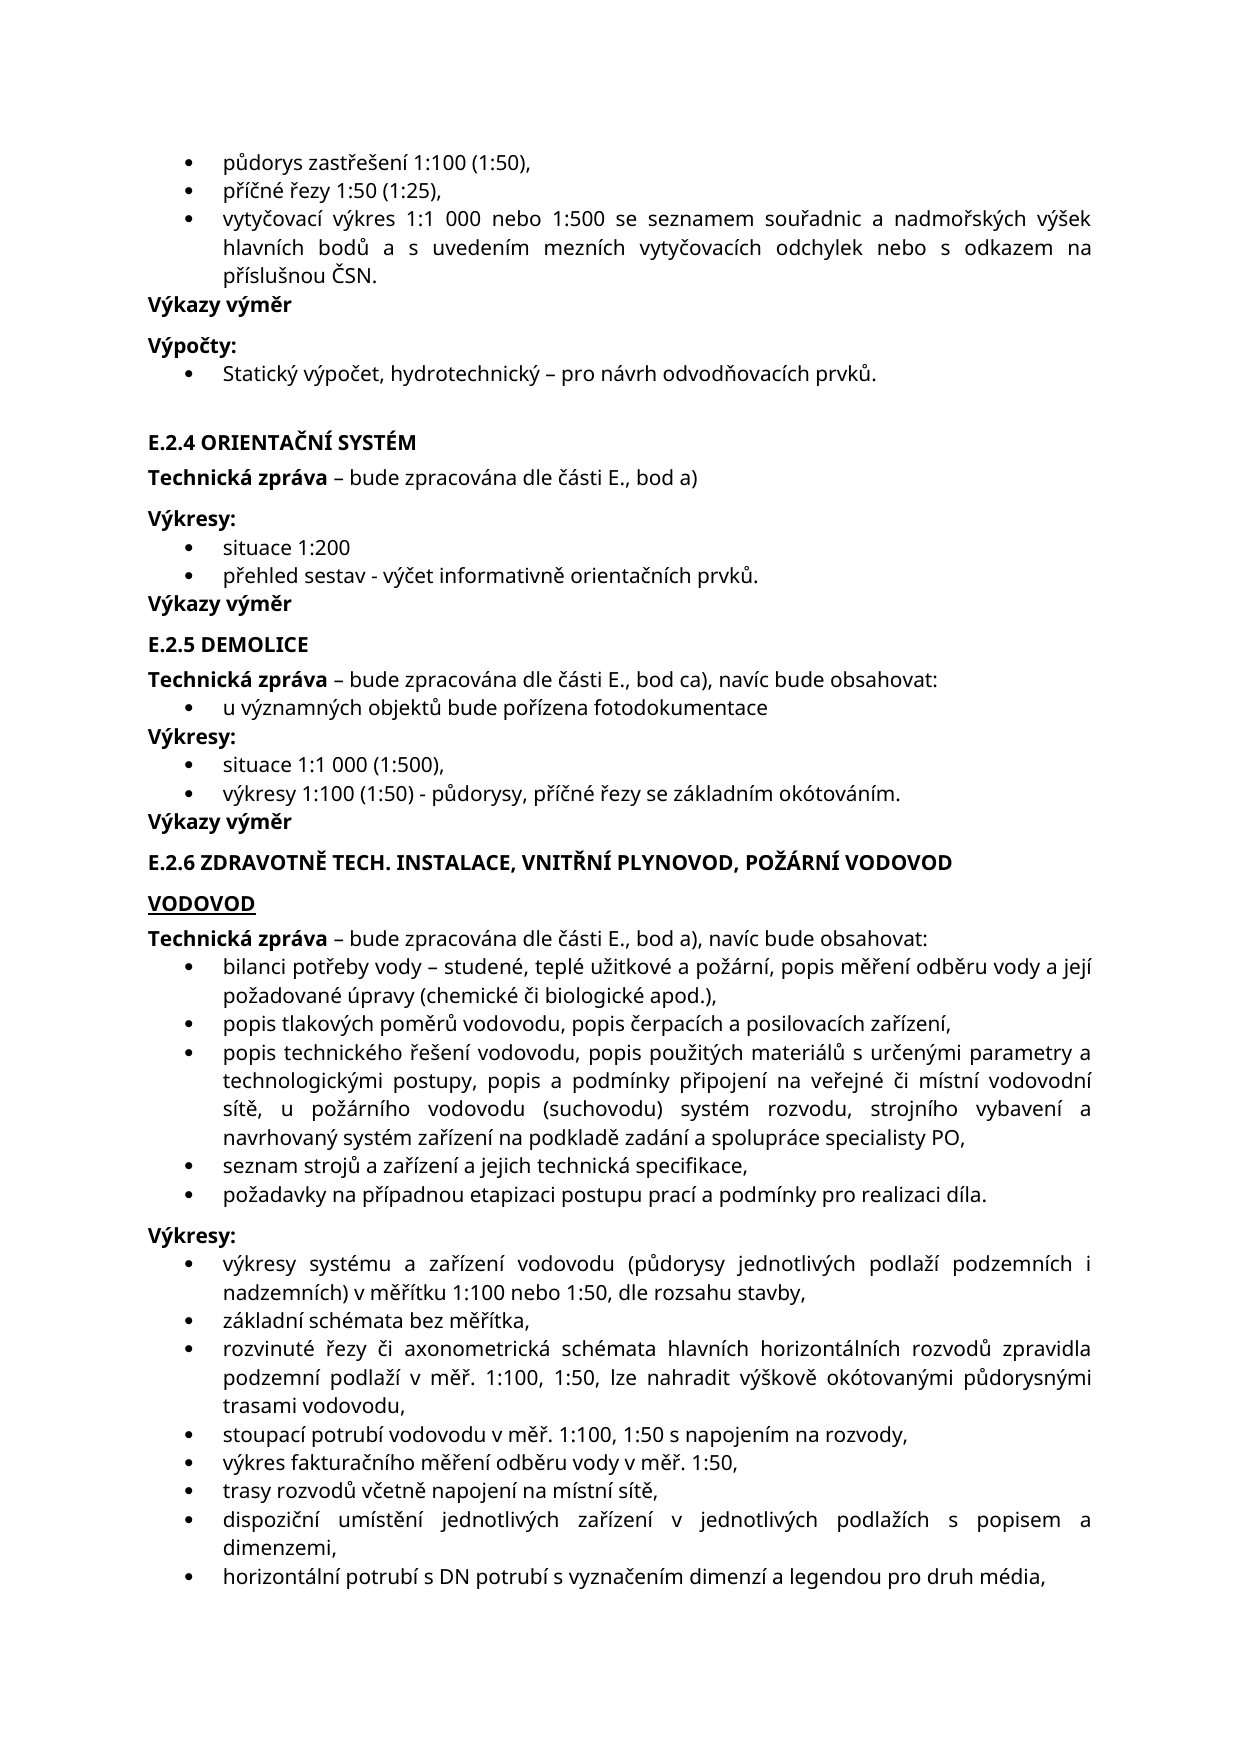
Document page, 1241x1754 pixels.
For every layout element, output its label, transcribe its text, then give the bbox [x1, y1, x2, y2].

list popis tlakových poměrů vodovodu, popis čerpacích a posilovacích zařízení, [185, 1009, 1093, 1038]
text Technická zpráva – bude zpracována dle části E., bod a) [148, 463, 1093, 492]
list trasy rozvodů včetně napojení na místní sítě, [185, 1477, 1093, 1505]
text Výpočty: [148, 331, 1093, 359]
list situace 1:1 000 (1:500), [185, 750, 1093, 779]
list bilanci potřeby vody – studené, teplé užitkové a požární, popis měření odběru vody a její požadované úpravy (chemické či biologické apod.), [185, 952, 1093, 1009]
list dispoziční umístění jednotlivých zařízení v jednotlivých podlažích s popisem a dimenzemi, [185, 1505, 1093, 1562]
list u významných objektů bude pořízena fotodokumentace [185, 693, 1093, 722]
text E.2.5 DEMOLICE [148, 630, 1093, 659]
list situace 1:200 [185, 533, 1093, 561]
list výkres fakturačního měření odběru vody v měř. 1:50, [185, 1448, 1093, 1477]
list příčné řezy 1:50 (1:25), [185, 176, 1093, 204]
list výkresy 1:100 (1:50) - půdorysy, příčné řezy se základním okótováním. [185, 779, 1093, 807]
list rozvinuté řezy či axonometrická schémata hlavních horizontálních rozvodů zpravidla podzemní podlaží v měř. 1:100, 1:50, lze nahradit výškově okótovanými půdorysnými trasami vodovodu, [185, 1334, 1093, 1420]
list půdorys zastřešení 1:100 (1:50), [185, 148, 1093, 176]
text Technická zpráva – bude zpracována dle části E., bod ca), navíc bude obsahovat: [148, 665, 1093, 693]
list vytyčovací výkres 1:1 000 nebo 1:500 se seznamem souřadnic a nadmořských výšek hlavních bodů a s uvedením mezních vytyčovacích odchylek nebo s odkazem na příslušnou ČSN. [185, 204, 1093, 290]
text Technická zpráva – bude zpracována dle části E., bod a), navíc bude obsahovat: [148, 924, 1093, 952]
text Výkresy: [148, 722, 1093, 750]
list výkresy systému a zařízení vodovodu (půdorysy jednotlivých podlaží podzemních i nadzemních) v měřítku 1:100 nebo 1:50, dle rozsahu stavby, [185, 1249, 1093, 1306]
list přehled sestav - výčet informativně orientačních prvků. [185, 561, 1093, 589]
list popis technického řešení vodovodu, popis použitých materiálů s určenými parametry a technologickými postupy, popis a podmínky připojení na veřejné či místní vodovodní sítě, u požárního vodovodu (suchovodu) systém rozvodu, strojního vybavení a navrhovaný systém zařízení na podkladě zadání a spolupráce specialisty PO, [185, 1038, 1093, 1151]
text Výkazy výměr [148, 589, 1093, 618]
list stoupací potrubí vodovodu v měř. 1:100, 1:50 s napojením na rozvody, [185, 1420, 1093, 1448]
text Výkresy: [148, 504, 1093, 533]
list horizontální potrubí s DN potrubí s vyznačením dimenzí a legendou pro druh média, [185, 1562, 1093, 1590]
list požadavky na případnou etapizaci postupu prací a podmínky pro realizaci díla. [185, 1180, 1093, 1208]
text Výkazy výměr [148, 290, 1093, 318]
text Výkazy výměr [148, 807, 1093, 836]
text Výkresy: [148, 1221, 1093, 1249]
list seznam strojů a zařízení a jejich technická specifikace, [185, 1151, 1093, 1180]
text E.2.4 ORIENTAČNÍ SYSTÉM [148, 428, 1093, 457]
text VODOVOD [148, 889, 1093, 918]
list základní schémata bez měřítka, [185, 1306, 1093, 1334]
text E.2.6 ZDRAVOTNĚ TECH. INSTALACE, VNITŘNÍ PLYNOVOD, POŽÁRNÍ VODOVOD [148, 848, 1093, 877]
list Statický výpočet, hydrotechnický – pro návrh odvodňovacích prvků. [185, 359, 1093, 388]
